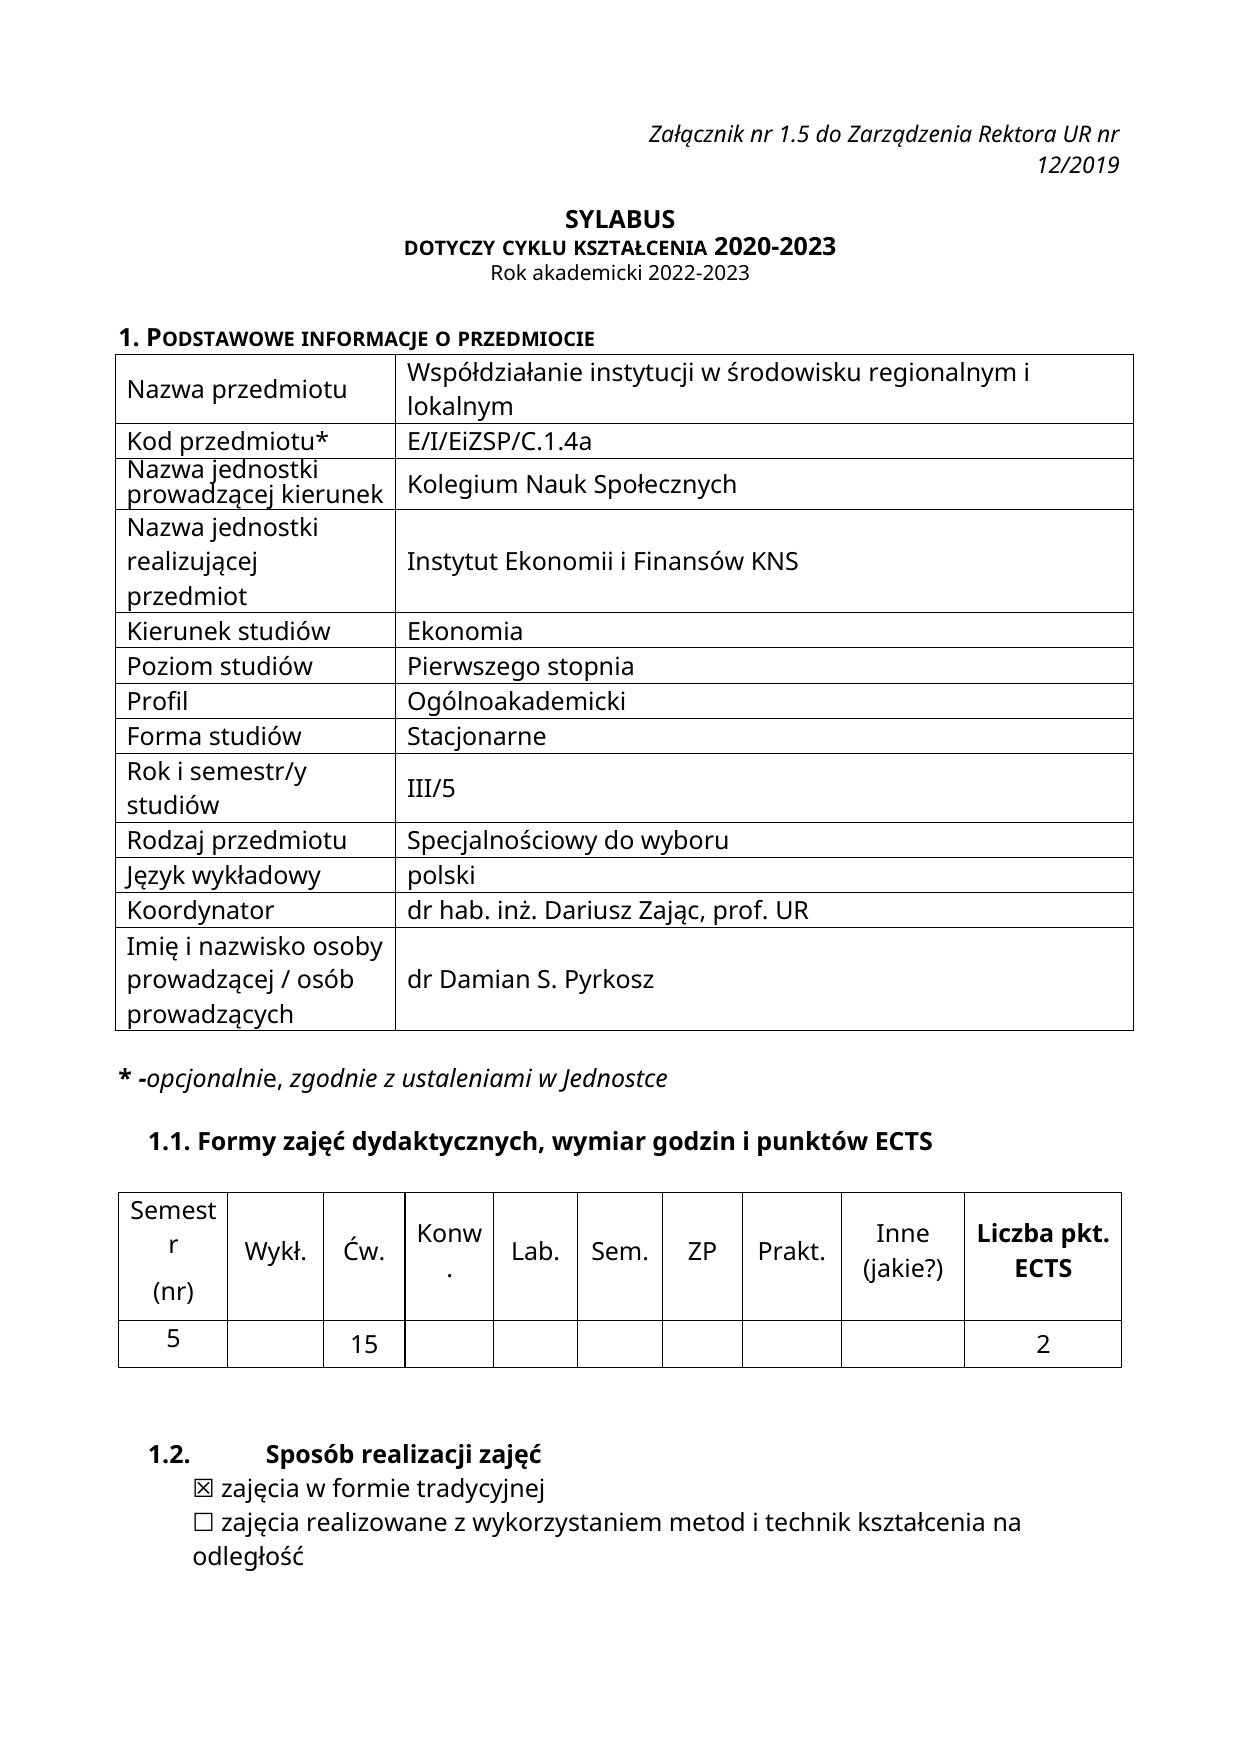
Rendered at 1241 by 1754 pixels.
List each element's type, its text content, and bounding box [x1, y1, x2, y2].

table_cell Język wykładowy [116, 858, 395, 892]
text ☒ zajęcia w formie tradycyjnej [192, 1471, 1122, 1504]
table_cell polski [396, 858, 1133, 892]
table_cell Imię i nazwisko osoby prowadzącej / osób prowadzących [116, 928, 395, 1030]
text ☐ zajęcia realizowane z wykorzystaniem metod i technik kształcenia na odległość [192, 1504, 1122, 1573]
table_cell 15 [324, 1321, 404, 1367]
table_header Nazwa przedmiotu [116, 355, 395, 423]
table_cell [842, 1321, 964, 1367]
text Załącznik nr 1.5 do Zarządzenia Rektora UR nr 12/2019 [118, 118, 1122, 181]
table_header Ćw. [324, 1193, 404, 1320]
table_cell Rok i semestr/y studiów [116, 754, 395, 822]
table_header Sem. [578, 1193, 662, 1320]
table_header Wykł. [228, 1193, 323, 1320]
table_header Konw. [406, 1193, 493, 1320]
table_cell Poziom studiów [116, 648, 395, 682]
table_cell 5 [119, 1321, 227, 1367]
table_cell dr hab. inż. Dariusz Zając, prof. UR [396, 893, 1133, 927]
table_header Liczba pkt. ECTS [965, 1193, 1121, 1320]
table_cell Kierunek studiów [116, 613, 395, 647]
table_header Prakt. [743, 1193, 841, 1320]
table_cell III/5 [396, 754, 1133, 822]
table_cell E/I/EiZSP/C.1.4a [396, 424, 1133, 458]
table_header Semestr (nr) [119, 1193, 227, 1320]
table_cell [494, 1321, 577, 1367]
table_cell 2 [965, 1321, 1121, 1367]
table_cell [228, 1321, 323, 1367]
table_header Inne (jakie?) [842, 1193, 964, 1320]
table_header Współdziałanie instytucji w środowisku regionalnym i lokalnym [396, 355, 1133, 423]
table_cell Profil [116, 684, 395, 717]
table_cell Kod przedmiotu* [116, 424, 395, 458]
table_cell [663, 1321, 742, 1367]
table_cell Nazwa jednostki prowadzącej kierunek [116, 459, 395, 509]
text * -opcjonalnie, zgodnie z ustaleniami w Jednostce [118, 1061, 1122, 1094]
table_header Lab. [494, 1193, 577, 1320]
table_cell Koordynator [116, 893, 395, 927]
table_cell Ogólnoakademicki [396, 684, 1133, 717]
table_cell [578, 1321, 662, 1367]
table_cell Forma studiów [116, 719, 395, 753]
table_cell Pierwszego stopnia [396, 648, 1133, 682]
table_cell [743, 1321, 841, 1367]
table_cell Instytut Ekonomii i Finansów KNS [396, 510, 1133, 612]
table_cell dr Damian S. Pyrkosz [396, 928, 1133, 1030]
table_cell [406, 1321, 493, 1367]
table_cell Specjalnościowy do wyboru [396, 823, 1133, 857]
text SYLABUS [118, 201, 1122, 236]
text Rok akademicki 2022-2023 [118, 261, 1122, 286]
table_header ZP [663, 1193, 742, 1320]
table_cell Stacjonarne [396, 719, 1133, 753]
text 1. Podstawowe informacje o przedmiocie [118, 319, 1122, 354]
table_cell Ekonomia [396, 613, 1133, 647]
table_cell Rodzaj przedmiotu [116, 823, 395, 857]
text dotyczy cyklu kształcenia 2020-2023 [118, 236, 1122, 261]
table_cell Nazwa jednostki realizującej przedmiot [116, 510, 395, 612]
text 1.2. Sposób realizacji zajęć [148, 1436, 1122, 1471]
text 1.1. Formy zajęć dydaktycznych, wymiar godzin i punktów ECTS [148, 1124, 1122, 1158]
table_cell Kolegium Nauk Społecznych [396, 459, 1133, 509]
